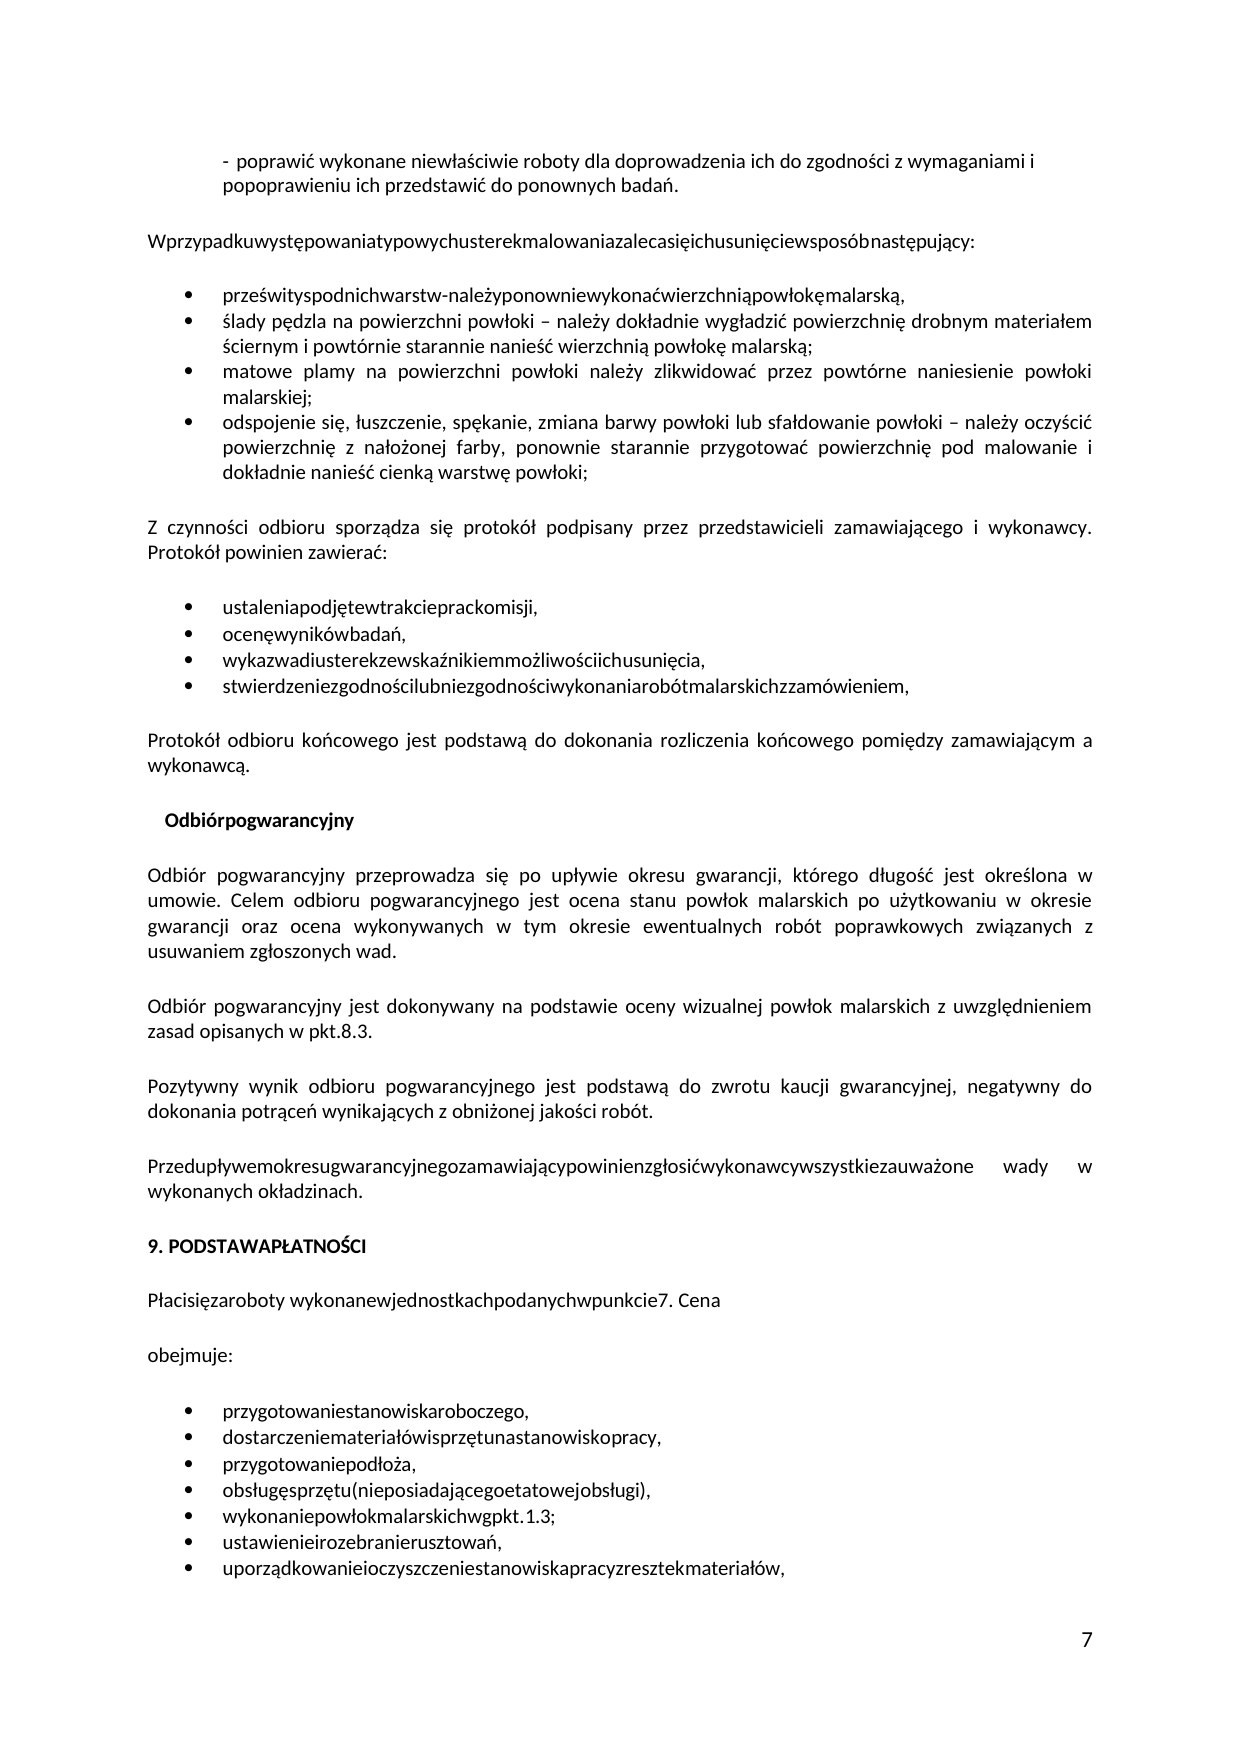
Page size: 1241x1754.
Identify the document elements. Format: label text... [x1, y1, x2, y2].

list matowe plamy na powierzchni powłoki należy zlikwidować przez powtórne naniesienie powłoki malarskiej; [185, 358, 1093, 409]
list prześwityspodnichwarstw-należyponowniewykonaćwierzchniąpowłokęmalarską, [185, 282, 1157, 308]
list poprawić wykonane niewłaściwie roboty dla doprowadzenia ich do zgodności z wymaganiami i popoprawieniu ich przedstawić do ponownych badań. [222, 148, 1094, 198]
list wykazwadiusterekzewskaźnikiemmożliwościichusunięcia, [185, 647, 1157, 673]
text Odbiór pogwarancyjny jest dokonywany na podstawie oceny wizualnej powłok malarskich z uwzględnieniem zasad opisanych w pkt.8.3. [147, 993, 1093, 1043]
list przygotowaniepodłoża, [185, 1450, 1157, 1476]
list ustaleniapodjętewtrakcieprackomisji, [185, 594, 1157, 619]
list ślady pędzla na powierzchni powłoki – należy dokładnie wygładzić powierzchnię drobnym materiałem ściernym i powtórnie starannie nanieść wierzchnią powłokę malarską; [185, 308, 1093, 358]
text Protokół odbioru końcowego jest podstawą do dokonania rozliczenia końcowego pomiędzy zamawiającym a wykonawcą. [147, 728, 1094, 778]
text Z czynności odbioru sporządza się protokół podpisany przez przedstawicieli zamawiającego i wykonawcy. Protokół powinien zawierać: [147, 514, 1094, 564]
list odspojenie się, łuszczenie, spękanie, zmiana barwy powłoki lub sfałdowanie powłoki – należy oczyścić powierzchnię z nałożonej farby, ponownie starannie przygotować powierzchnię pod malowanie i dokładnie nanieść cienką warstwę powłoki; [185, 409, 1094, 484]
list ustawienieirozebranierusztowań, [185, 1529, 1157, 1554]
list Odbiórpogwarancyjny [127, 807, 1157, 833]
list PODSTAWAPŁATNOŚCI [147, 1233, 1157, 1258]
list przygotowaniestanowiskaroboczego, [185, 1397, 1157, 1423]
list uporządkowanieioczyszczeniestanowiskapracyzresztekmateriałów, [185, 1555, 1157, 1580]
list dostarczeniemateriałówisprzętunastanowiskopracy, [185, 1423, 1157, 1450]
list stwierdzeniezgodnościlubniezgodnościwykonaniarobótmalarskichzzamówieniem, [185, 673, 1157, 698]
text Płacisięzaroboty wykonanewjednostkachpodanychwpunkcie7. Cena obejmuje: [147, 1287, 724, 1368]
list wykonaniepowłokmalarskichwgpkt.1.3; [185, 1503, 1157, 1529]
list ocenęwynikówbadań, [185, 620, 1157, 647]
text Odbiór pogwarancyjny przeprowadza się po upływie okresu gwarancji, którego długość jest określona w umowie. Celem odbioru pogwarancyjnego jest ocena stanu powłok malarskich po użytkowaniu w okresie gwarancji oraz ocena wykonywanych w tym okresie ewentualnych robót poprawkowych związanych z usuwaniem zgłoszonych wad. [147, 862, 1094, 964]
list obsługęsprzętu(nieposiadającegoetatowejobsługi), [185, 1476, 1157, 1503]
text Wprzypadkuwystępowaniatypowychusterekmalowaniazalecasięichusunięciewsposóbnastępujący: [147, 228, 1157, 253]
text Przedupływemokresugwarancyjnegozamawiającypowinienzgłosićwykonawcywszystkiezauważone wady w wykonanych okładzinach. [147, 1153, 1093, 1203]
text Pozytywny wynik odbioru pogwarancyjnego jest podstawą do zwrotu kaucji gwarancyjnej, negatywny do dokonania potrąceń wynikających z obniżonej jakości robót. [147, 1073, 1094, 1123]
